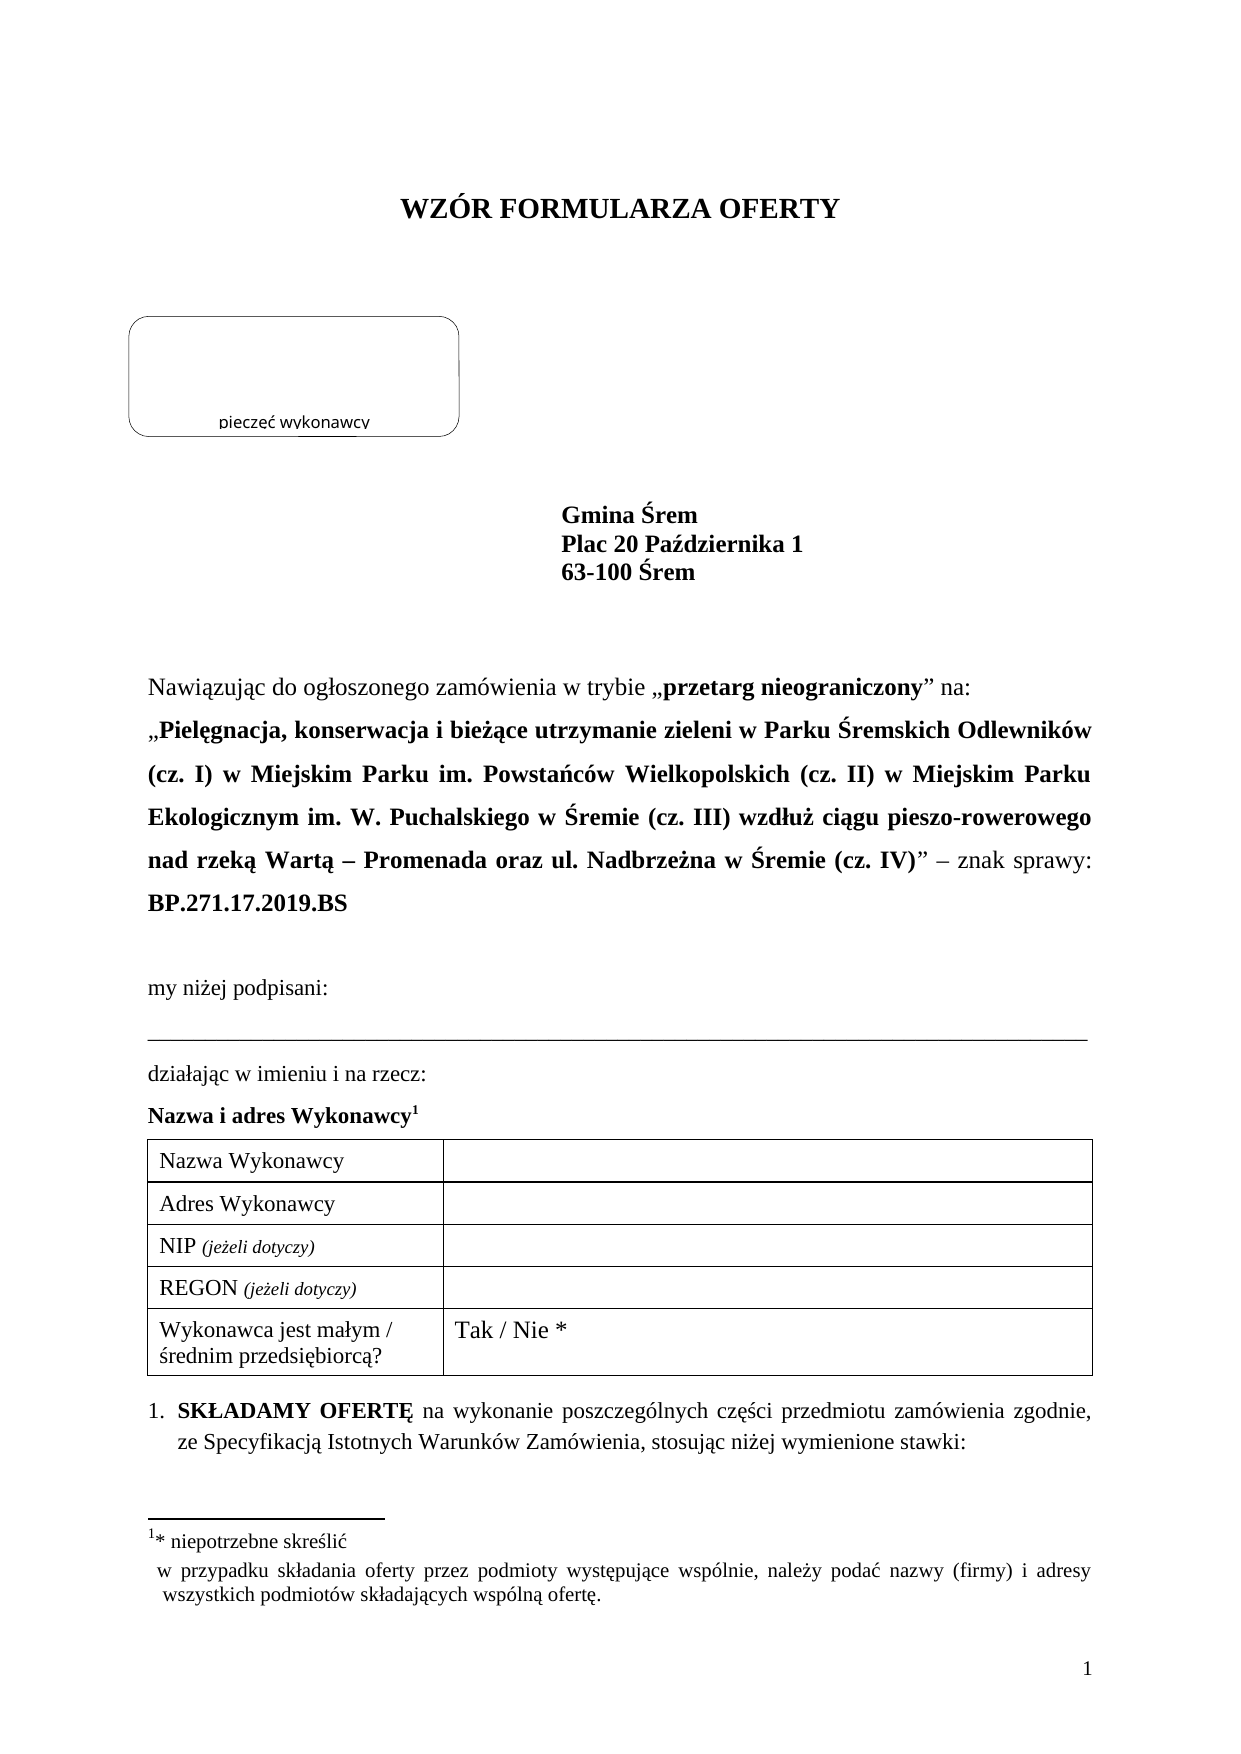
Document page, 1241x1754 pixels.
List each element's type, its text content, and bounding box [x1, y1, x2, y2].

text Nawiązując do ogłoszonego zamówienia w trybie „przetarg nieograniczony” na: [148, 672, 1092, 701]
text „Pielęgnacja, konserwacja i bieżące utrzymanie zieleni w Parku Śremskich Odlewników (cz. I) w Miejskim Parku im. Powstańców Wielkopolskich (cz. II) w Miejskim Parku Ekologicznym im. W. Puchalskiego w Śremie (cz. III) wzdłuż ciągu pieszo-rowerowego nad rzeką Wartą – Promenada oraz ul. Nadbrzeżna w Śremie (cz. IV)” – znak sprawy: BP.271.17.2019.BS [148, 716, 1092, 917]
text działając w imieniu i na rzecz: [148, 1060, 1092, 1086]
table_cell [444, 1225, 1092, 1266]
text 63-100 Śrem [148, 557, 1092, 586]
table_cell Wykonawca jest małym / średnim przedsiębiorcą? [148, 1309, 443, 1374]
list SKŁADAMY OFERTĘ na wykonanie poszczególnych części przedmiotu zamówienia zgodnie, ze Specyfikacją Istotnych Warunków Zamówienia, stosując niżej wymienione stawki: [148, 1398, 1092, 1454]
text Gmina Śrem [148, 500, 1092, 529]
text Plac 20 Października 1 [561, 529, 1092, 557]
table_cell [444, 1267, 1092, 1308]
table_header Nazwa Wykonawcy [148, 1140, 443, 1181]
table_cell Adres Wykonawcy [148, 1183, 443, 1224]
text __________________________________________________________________________________ [148, 1017, 1092, 1043]
table_cell NIP (jeżeli dotyczy) [148, 1225, 443, 1266]
table_cell Tak / Nie * [444, 1309, 1092, 1374]
subtitle WZÓR FORMULARZA OFERTY [148, 191, 1092, 224]
text Nazwa i adres Wykonawcy [148, 1102, 1092, 1129]
table_cell [444, 1183, 1092, 1224]
text my niżej podpisani: [148, 974, 1092, 1001]
table_cell REGON (jeżeli dotyczy) [148, 1267, 443, 1308]
table_header [444, 1140, 1092, 1181]
